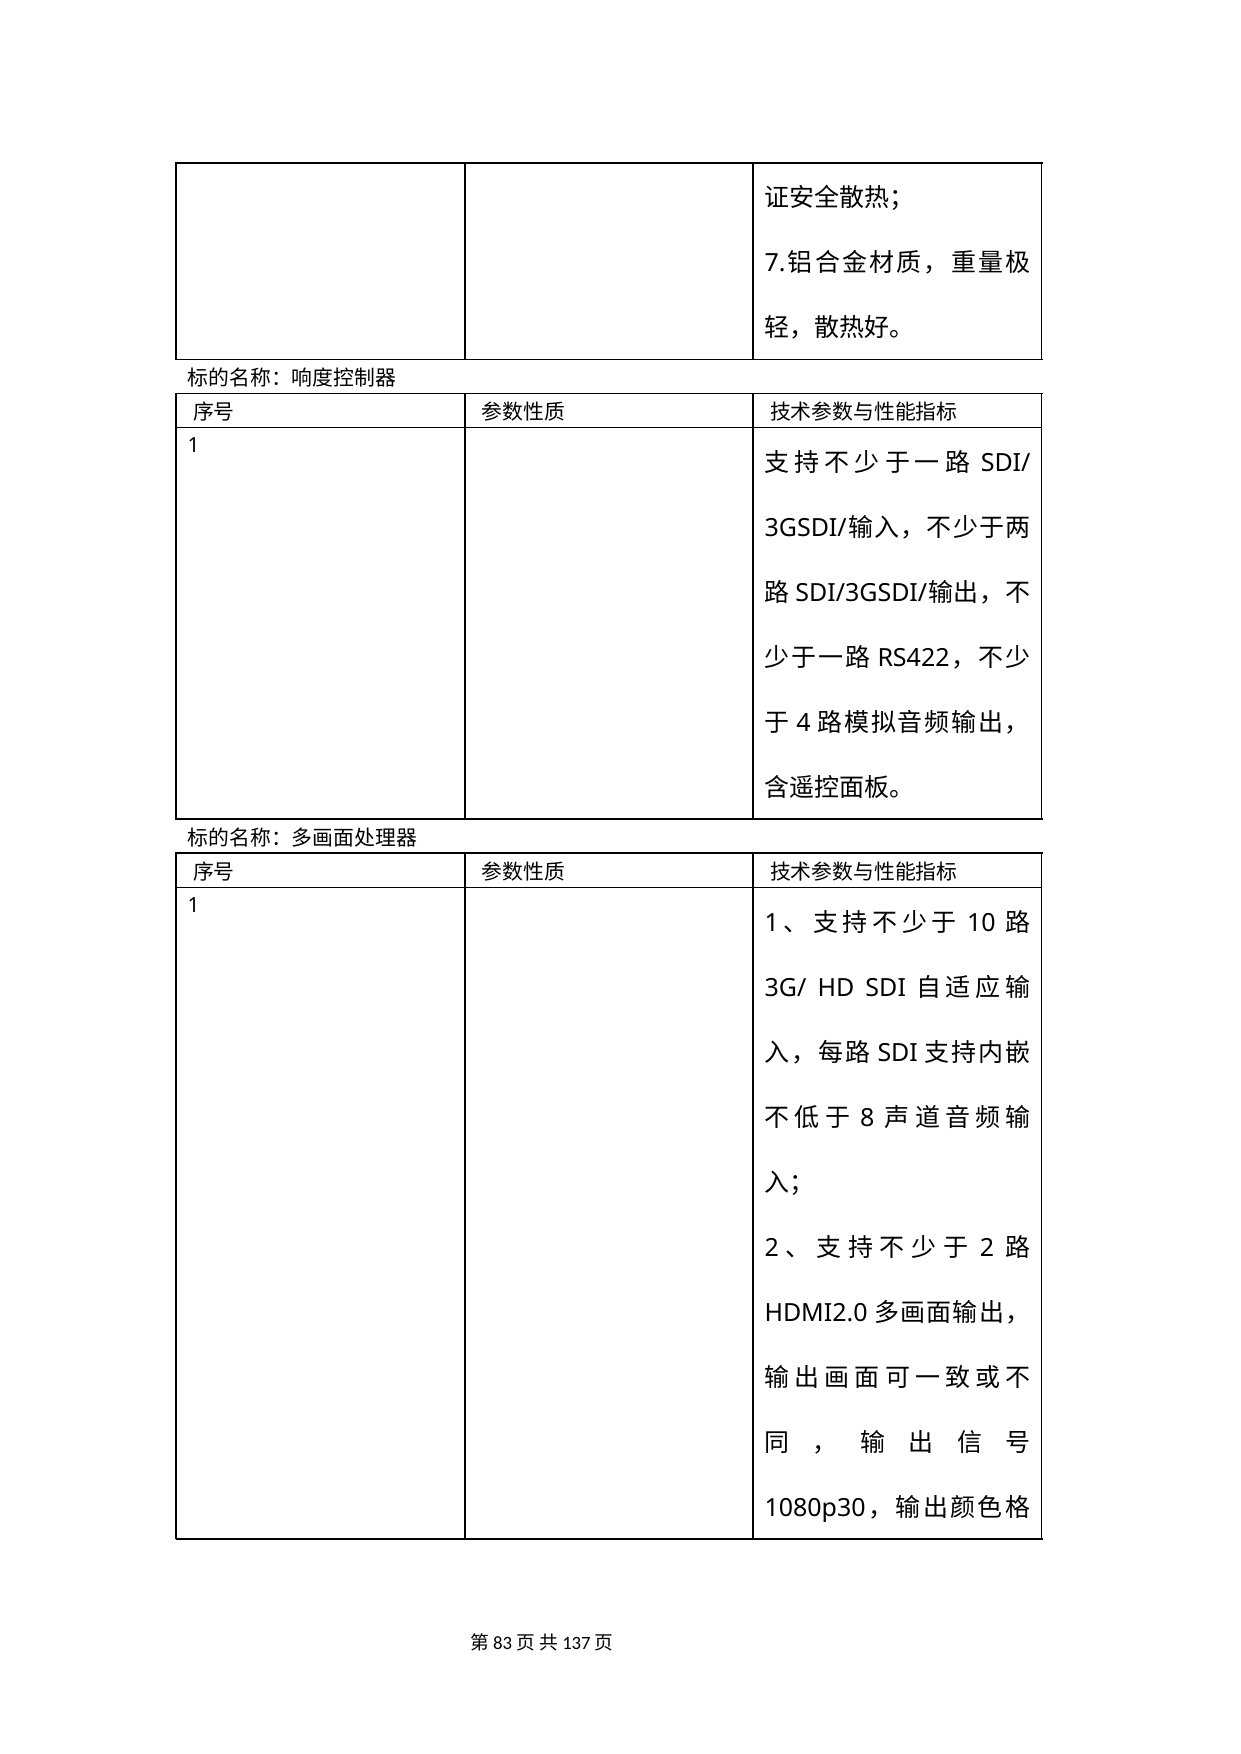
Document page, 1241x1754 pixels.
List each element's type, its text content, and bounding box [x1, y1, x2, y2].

table_header 技术参数与性能指标 [754, 854, 1041, 886]
text 标的名称：多画面处理器 [187, 820, 1053, 852]
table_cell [754, 888, 1041, 1538]
table_header 参数性质 [466, 854, 752, 886]
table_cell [754, 164, 1041, 358]
table_header 序号 [177, 394, 464, 427]
table_cell 1 [177, 164, 464, 358]
table_header 技术参数与性能指标 [754, 394, 1041, 427]
table_cell [466, 428, 752, 818]
table_cell 支持不少于一路SDI/3GSDI/输入，不少于两路SDI/3GSDI/输出，不少于一路RS422，不少于4路模拟音频输出，含遥控面板。 [754, 428, 1041, 818]
table_cell 1 [177, 888, 464, 1538]
text 标的名称：响度控制器 [187, 360, 1053, 393]
table_cell [466, 164, 752, 358]
table_cell 1 [177, 428, 464, 818]
table_header 序号 [177, 854, 464, 886]
table_header 参数性质 [466, 394, 752, 427]
table_cell [466, 888, 752, 1538]
